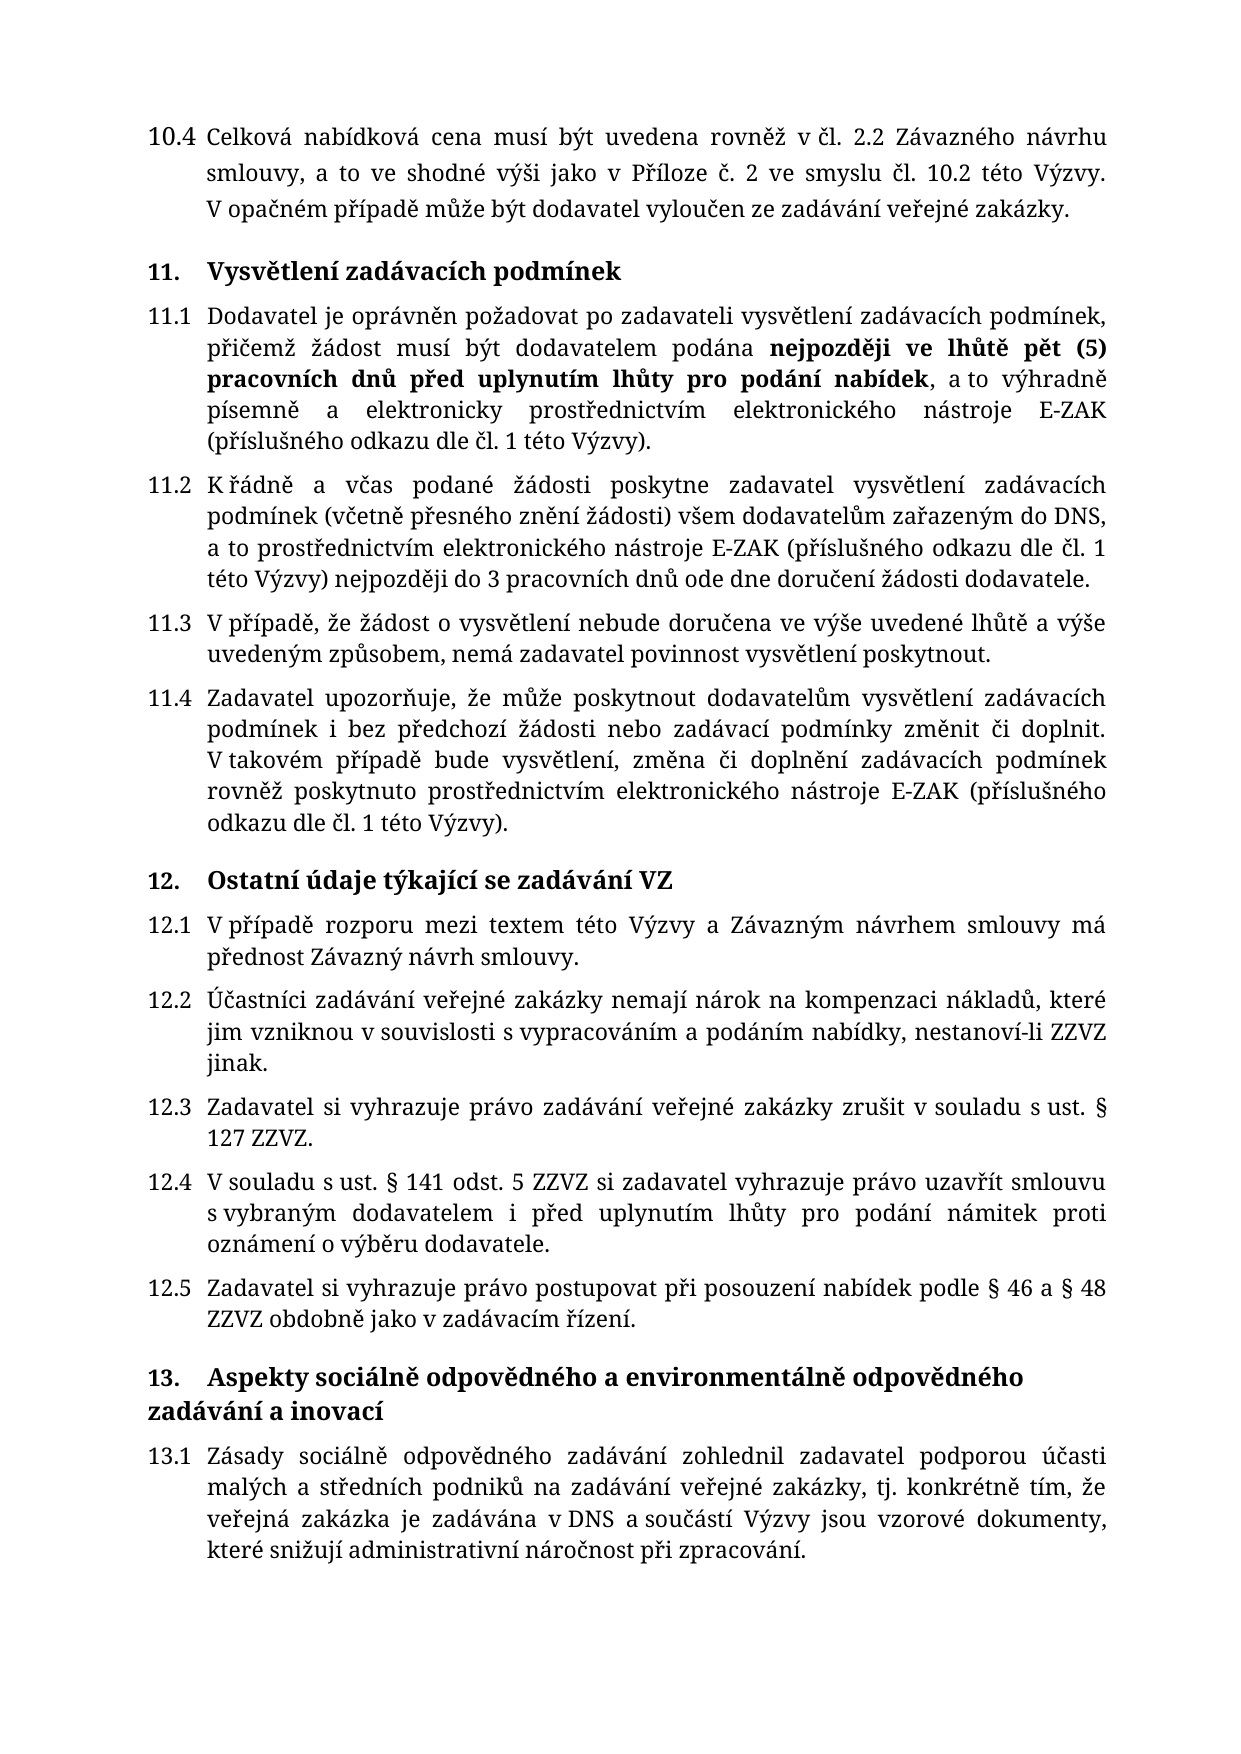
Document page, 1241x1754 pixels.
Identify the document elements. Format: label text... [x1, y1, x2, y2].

list V souladu s ust. § 141 odst. 5 ZZVZ si zadavatel vyhrazuje právo uzavřít smlouvu s vybraným dodavatelem i před uplynutím lhůty pro podání námitek proti oznámení o výběru dodavatele. [148, 1166, 1107, 1259]
subtitle Ostatní údaje týkající se zadávání VZ [148, 863, 1107, 897]
list K řádně a včas podané žádosti poskytne zadavatel vysvětlení zadávacích podmínek (včetně přesného znění žádosti) všem dodavatelům zařazeným do DNS, a to prostřednictvím elektronického nástroje E-ZAK (příslušného odkazu dle čl. 1 této Výzvy) nejpozději do 3 pracovních dnů ode dne doručení žádosti dodavatele. [148, 469, 1107, 594]
list Zadavatel si vyhrazuje právo zadávání veřejné zakázky zrušit v souladu s ust. § 127 ZZVZ. [148, 1091, 1107, 1153]
subtitle Aspekty sociálně odpovědného a environmentálně odpovědného zadávání a inovací [148, 1359, 1107, 1427]
list Dodavatel je oprávněn požadovat po zadavateli vysvětlení zadávacích podmínek, přičemž žádost musí být dodavatelem podána nejpozději ve lhůtě pět (5) pracovních dnů před uplynutím lhůty pro podání nabídek, a to výhradně písemně a elektronicky prostřednictvím elektronického nástroje E-ZAK (příslušného odkazu dle čl. 1 této Výzvy). [148, 300, 1107, 457]
list V případě, že žádost o vysvětlení nebude doručena ve výše uvedené lhůtě a výše uvedeným způsobem, nemá zadavatel povinnost vysvětlení poskytnout. [148, 607, 1107, 669]
list Celková nabídková cena musí být uvedena rovněž v čl. 2.2 Závazného návrhu smlouvy, a to ve shodné výši jako v Příloze č. 2 ve smyslu čl. 10.2 této Výzvy. V opačném případě může být dodavatel vyloučen ze zadávání veřejné zakázky. [148, 118, 1107, 224]
list Zadavatel upozorňuje, že může poskytnout dodavatelům vysvětlení zadávacích podmínek i bez předchozí žádosti nebo zadávací podmínky změnit či doplnit. V takovém případě bude vysvětlení, změna či doplnění zadávacích podmínek rovněž poskytnuto prostřednictvím elektronického nástroje E-ZAK (příslušného odkazu dle čl. 1 této Výzvy). [148, 682, 1107, 838]
subtitle Vysvětlení zadávacích podmínek [148, 254, 1107, 288]
list Účastníci zadávání veřejné zakázky nemají nárok na kompenzaci nákladů, které jim vzniknou v souvislosti s vypracováním a podáním nabídky, nestanoví-li ZZVZ jinak. [148, 984, 1107, 1078]
list Zadavatel si vyhrazuje právo postupovat při posouzení nabídek podle § 46 a § 48 ZZVZ obdobně jako v zadávacím řízení. [148, 1272, 1107, 1334]
text 13.1 Zásady sociálně odpovědného zadávání zohlednil zadavatel podporou účasti malých a středních podniků na zadávání veřejné zakázky, tj. konkrétně tím, že veřejná zakázka je zadávána v DNS a součástí Výzvy jsou vzorové dokumenty, které snižují administrativní náročnost při zpracování. [148, 1440, 1107, 1565]
list V případě rozporu mezi textem této Výzvy a Závazným návrhem smlouvy má přednost Závazný návrh smlouvy. [148, 909, 1107, 972]
